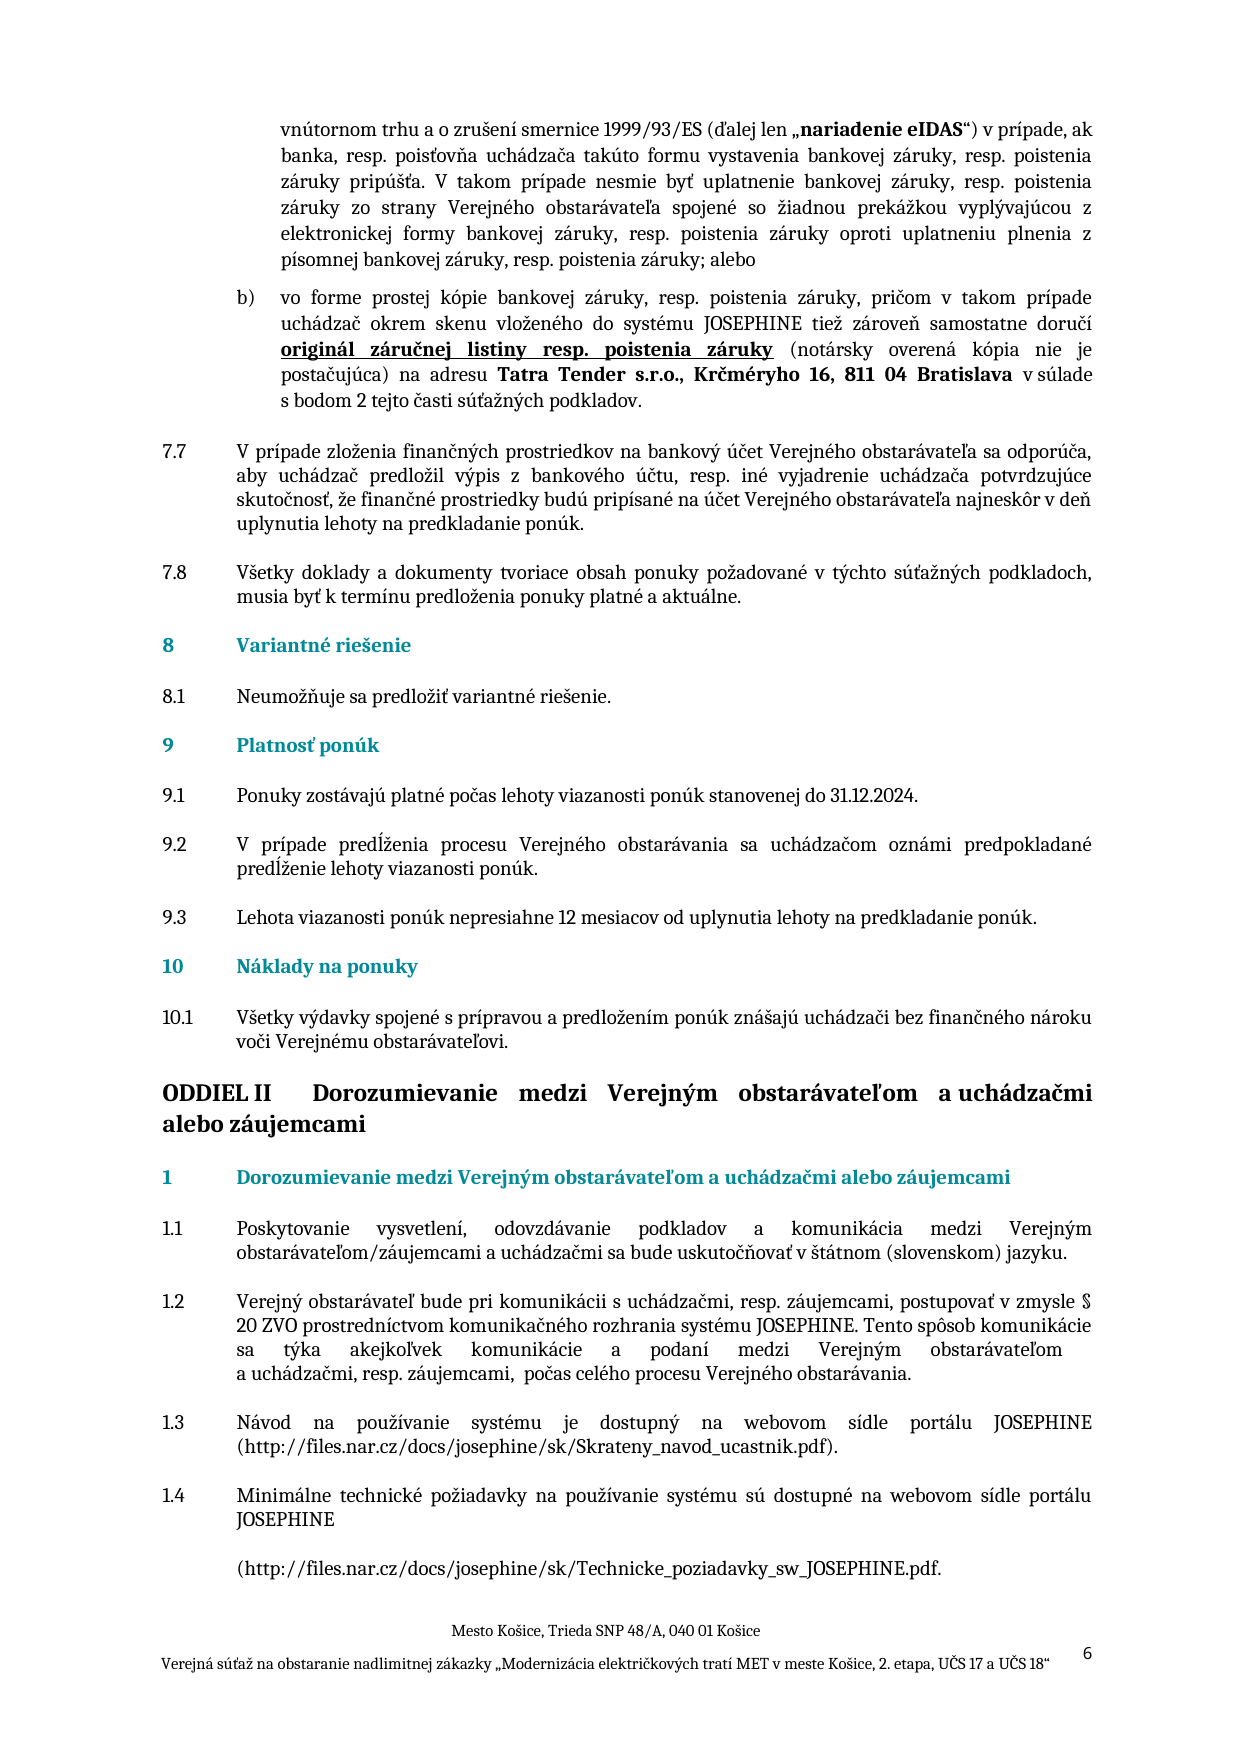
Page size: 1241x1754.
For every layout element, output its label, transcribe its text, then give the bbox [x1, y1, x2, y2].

subtitle Všetky výdavky spojené s prípravou a predložením ponúk znášajú uchádzači bez finančného nároku voči Verejnému obstarávateľovi. [162, 1006, 1093, 1054]
subtitle Návod na používanie systému je dostupný na webovom sídle portálu JOSEPHINE (http://files.nar.cz/docs/josephine/sk/Skrateny_navod_ucastnik.pdf). [162, 1410, 1093, 1458]
subtitle vo forme prostej kópie bankovej záruky, resp. poistenia záruky, pričom v takom prípade uchádzač okrem skenu vloženého do systému JOSEPHINE tiež zároveň samostatne doručí originál záručnej listiny resp. poistenia záruky (notársky overená kópia nie je postačujúca) na adresu Tatra Tender s.r.o., Krčméryho 16, 811 04 Bratislava v súlade s bodom 20 tejto časti súťažných podkladov. [236, 286, 1093, 413]
subtitle Dorozumievanie medzi Verejným obstarávateľom a uchádzačmi alebo záujemcami [162, 1166, 1093, 1190]
subtitle Neumožňuje sa predložiť variantné riešenie. [162, 684, 1093, 708]
subtitle (http://files.nar.cz/docs/josephine/sk/Technicke_poziadavky_sw_JOSEPHINE.pdf. [236, 1556, 1093, 1580]
subtitle Verejný obstarávateľ bude pri komunikácii s uchádzačmi, resp. záujemcami, postupovať v zmysle § 20 ZVO prostredníctvom komunikačného rozhrania systému JOSEPHINE. Tento spôsob komunikácie sa týka akejkoľvek komunikácie a podaní medzi Verejným obstarávateľom a uchádzačmi, resp. záujemcami, počas celého procesu Verejného obstarávania. [162, 1289, 1093, 1385]
subtitle Všetky doklady a dokumenty tvoriace obsah ponuky požadované v týchto súťažných podkladoch, musia byť k termínu predloženia ponuky platné a aktuálne. [162, 561, 1093, 608]
subtitle Minimálne technické požiadavky na používanie systému sú dostupné na webovom sídle portálu JOSEPHINE [162, 1483, 1093, 1531]
subtitle Poskytovanie vysvetlení, odovzdávanie podkladov a komunikácia medzi Verejným obstarávateľom/záujemcami a uchádzačmi sa bude uskutočňovať v štátnom (slovenskom) jazyku. [162, 1217, 1093, 1264]
subtitle Platnosť ponúk [162, 733, 1093, 757]
subtitle V prípade zloženia finančných prostriedkov na bankový účet Verejného obstarávateľa sa odporúča, aby uchádzač predložil výpis z bankového účtu, resp. iné vyjadrenie uchádzača potvrdzujúce skutočnosť, že finančné prostriedky budú pripísané na účet Verejného obstarávateľa najneskôr v deň uplynutia lehoty na predkladanie ponúk. [162, 440, 1093, 536]
subtitle V prípade predĺženia procesu Verejného obstarávania sa uchádzačom oznámi predpokladané predĺženie lehoty viazanosti ponúk. [162, 833, 1093, 881]
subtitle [236, 118, 1093, 271]
subtitle Lehota viazanosti ponúk nepresiahne 12 mesiacov od uplynutia lehoty na predkladanie ponúk. [162, 906, 1093, 930]
subtitle Ponuky zostávajú platné počas lehoty viazanosti ponúk stanovenej do 31.12.2024. [162, 784, 1093, 808]
subtitle Dorozumievanie medzi Verejným obstarávateľom a uchádzačmi alebo záujemcami [162, 1079, 1093, 1138]
subtitle Variantné riešenie [162, 633, 1093, 657]
subtitle Náklady na ponuky [162, 955, 1093, 979]
